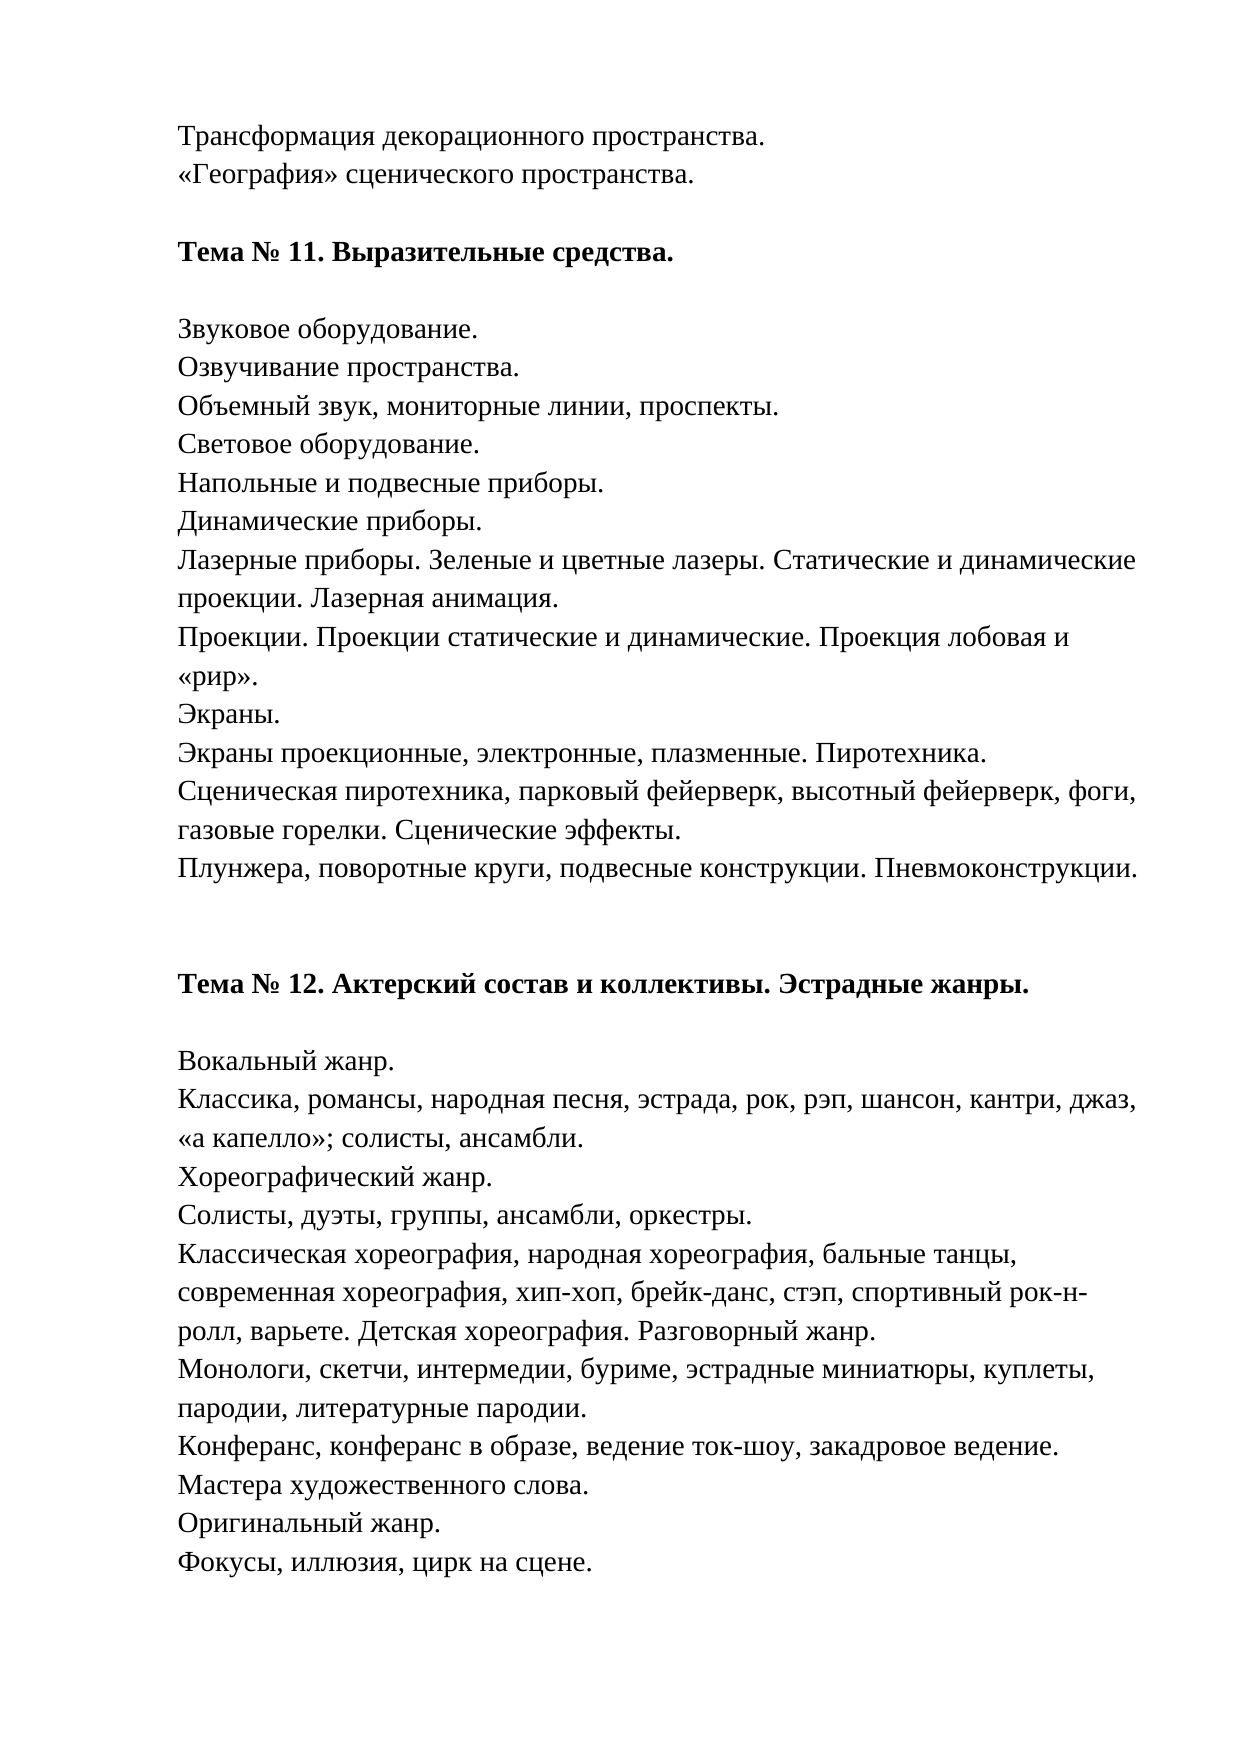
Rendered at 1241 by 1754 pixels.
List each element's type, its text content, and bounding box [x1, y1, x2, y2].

text Трансформация декорационного пространства. [177, 118, 1152, 152]
text Объемный звук, мониторные линии, проспекты. [177, 388, 1152, 421]
text Световое оборудование. [177, 426, 1152, 460]
text Напольные и подвесные приборы. [177, 465, 1152, 498]
text Плунжера, поворотные круги, подвесные конструкции. Пневмоконструкции. [177, 850, 1152, 884]
text Солисты, дуэты, группы, ансамбли, оркестры. [177, 1197, 1152, 1231]
text Классика, романсы, народная песня, эстрада, рок, рэп, шансон, кантри, джаз, «а капелло»; солисты, ансамбли. [177, 1082, 1152, 1154]
text Вокальный жанр. [177, 1043, 1152, 1077]
text Конферанс, конферанс в образе, ведение ток-шоу, закадровое ведение. [177, 1428, 1152, 1462]
text Фокусы, иллюзия, цирк на сцене. [177, 1544, 1152, 1578]
text Тема № 12. Актерский состав и коллективы. Эстрадные жанры. [177, 966, 1152, 999]
text Монологи, скетчи, интермедии, буриме, эстрадные миниатюры, куплеты, пародии, литературные пародии. [177, 1351, 1152, 1423]
text Хореографический жанр. [177, 1159, 1152, 1192]
text «География» сценического пространства. [177, 157, 1152, 190]
text Мастера художественного слова. [177, 1467, 1152, 1501]
text Проекции. Проекции статические и динамические. Проекция лобовая и [177, 619, 1152, 653]
text Динамические приборы. [177, 503, 1152, 537]
text Лазерные приборы. Зеленые и цветные лазеры. Статические и динамические проекции. Лазерная анимация. [177, 542, 1152, 614]
text Классическая хореография, народная хореография, бальные танцы, современная хореография, хип-хоп, брейк-данс, стэп, спортивный рок-н- ролл, варьете. Детская хореография. Разговорный жанр. [177, 1236, 1152, 1346]
text Оригинальный жанр. [177, 1506, 1152, 1539]
text «рир». [177, 658, 1152, 691]
text Экраны. [177, 696, 1152, 730]
text Звуковое оборудование. [177, 311, 1152, 344]
text Тема № 11. Выразительные средства. [177, 234, 1152, 267]
text Озвучивание пространства. [177, 349, 1152, 383]
text Сценическая пиротехника, парковый фейерверк, высотный фейерверк, фоги, газовые горелки. Сценические эффекты. [177, 773, 1152, 845]
text Экраны проекционные, электронные, плазменные. Пиротехника. [177, 735, 1152, 768]
